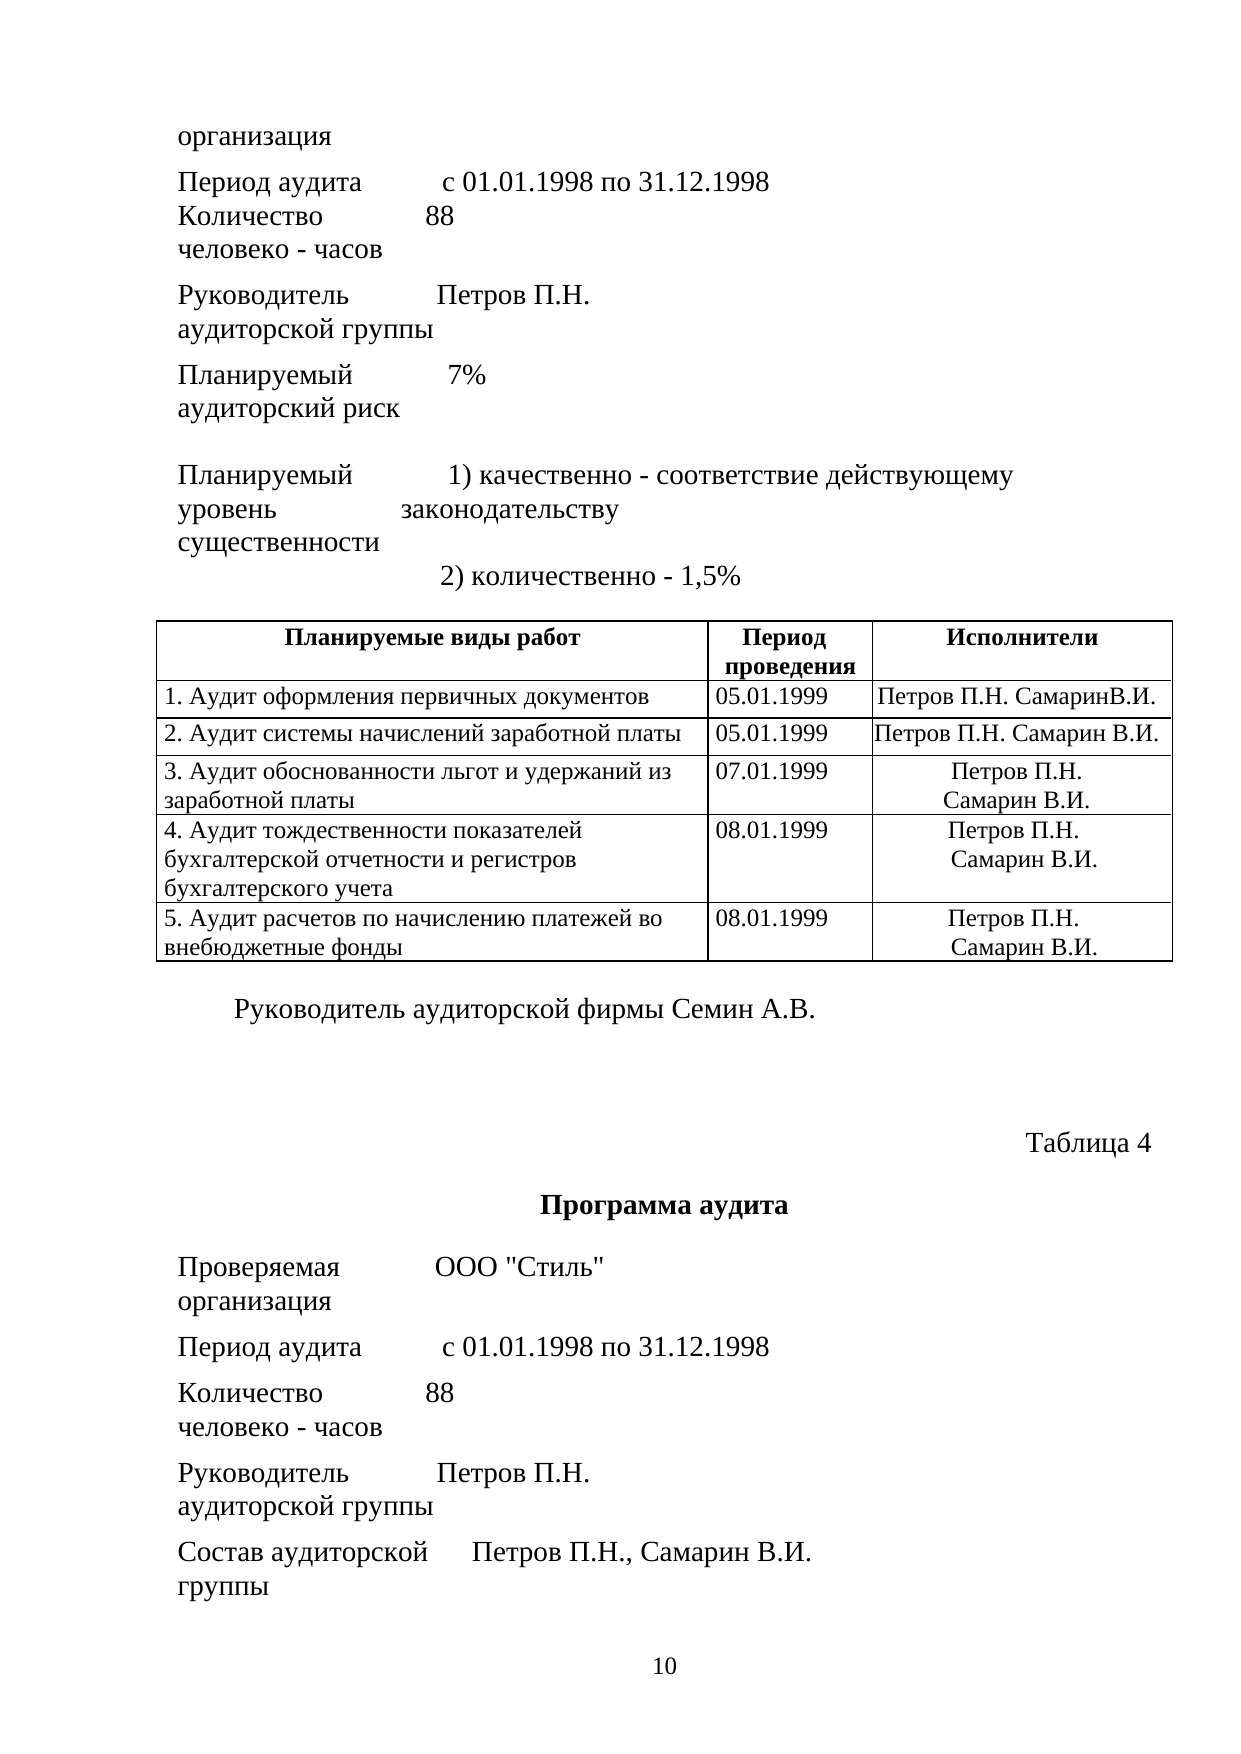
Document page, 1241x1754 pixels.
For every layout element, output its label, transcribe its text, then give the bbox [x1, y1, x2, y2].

text существенности [177, 524, 1152, 558]
text аудиторской группы [177, 1488, 1152, 1522]
text Проверяемая ООО "Стиль" [177, 1249, 1152, 1283]
table_cell 05.01.1999 [709, 681, 872, 717]
table_cell 07.01.1999 [709, 756, 872, 813]
text Количество 88 [177, 198, 1152, 231]
text Планируемый 7% [177, 357, 1152, 390]
table_header Период проведения [709, 622, 872, 679]
table_cell 08.01.1999 [709, 903, 872, 960]
table_cell 5. Аудит расчетов по начислению платежей во внебюджетные фонды [157, 903, 707, 960]
text Период аудита с 01.01.1998 по 31.12.1998 [177, 1329, 1152, 1363]
text Руководитель Петров П.Н. [177, 1455, 1152, 1488]
table_cell Петров П.Н. СамаринВ.И. [873, 680, 1172, 717]
table_header Планируемые виды работ [157, 622, 707, 679]
table_cell 3. Аудит обоснованности льгот и удержаний из заработной платы [157, 756, 707, 813]
table_cell 05.01.1999 [709, 719, 872, 754]
text аудиторской группы [177, 311, 1152, 344]
text организация [177, 118, 1152, 152]
table_cell Петров П.Н. Самарин В.И. [873, 901, 1172, 960]
table_cell 2. Аудит системы начислений заработной платы [157, 719, 707, 754]
text Планируемый 1) качественно - соответствие действующему [177, 457, 1152, 491]
text уровень законодательству [177, 491, 1152, 524]
table_cell Петров П.Н. Самарин В.И. [873, 814, 1172, 901]
text группы [177, 1568, 1152, 1601]
text Период аудита с 01.01.1998 по 31.12.1998 [177, 164, 1152, 198]
text Количество 88 [177, 1375, 1152, 1409]
text Программа аудита [177, 1187, 1152, 1221]
text Руководитель аудиторской фирмы Семин А.В. [177, 991, 1152, 1024]
table_cell 08.01.1999 [709, 815, 872, 901]
table_cell Петров П.Н. Самарин В.И. [873, 755, 1172, 813]
text Таблица 4 [177, 1125, 1152, 1158]
text Руководитель Петров П.Н. [177, 277, 1152, 311]
table_cell Петров П.Н. Самарин В.И. [873, 717, 1172, 754]
text человеко - часов [177, 1409, 1152, 1442]
text 2) количественно - 1,5% [177, 558, 1152, 592]
text организация [177, 1283, 1152, 1317]
table_cell 4. Аудит тождественности показателей бухгалтерской отчетности и регистров бухгалтерского учета [157, 815, 707, 901]
table_header Исполнители [873, 622, 1172, 679]
text аудиторский риск [177, 390, 1152, 424]
table_cell 1. Аудит оформления первичных документов [157, 681, 707, 717]
text Состав аудиторской Петров П.Н., Самарин В.И. [177, 1534, 1152, 1568]
text человеко - часов [177, 231, 1152, 265]
